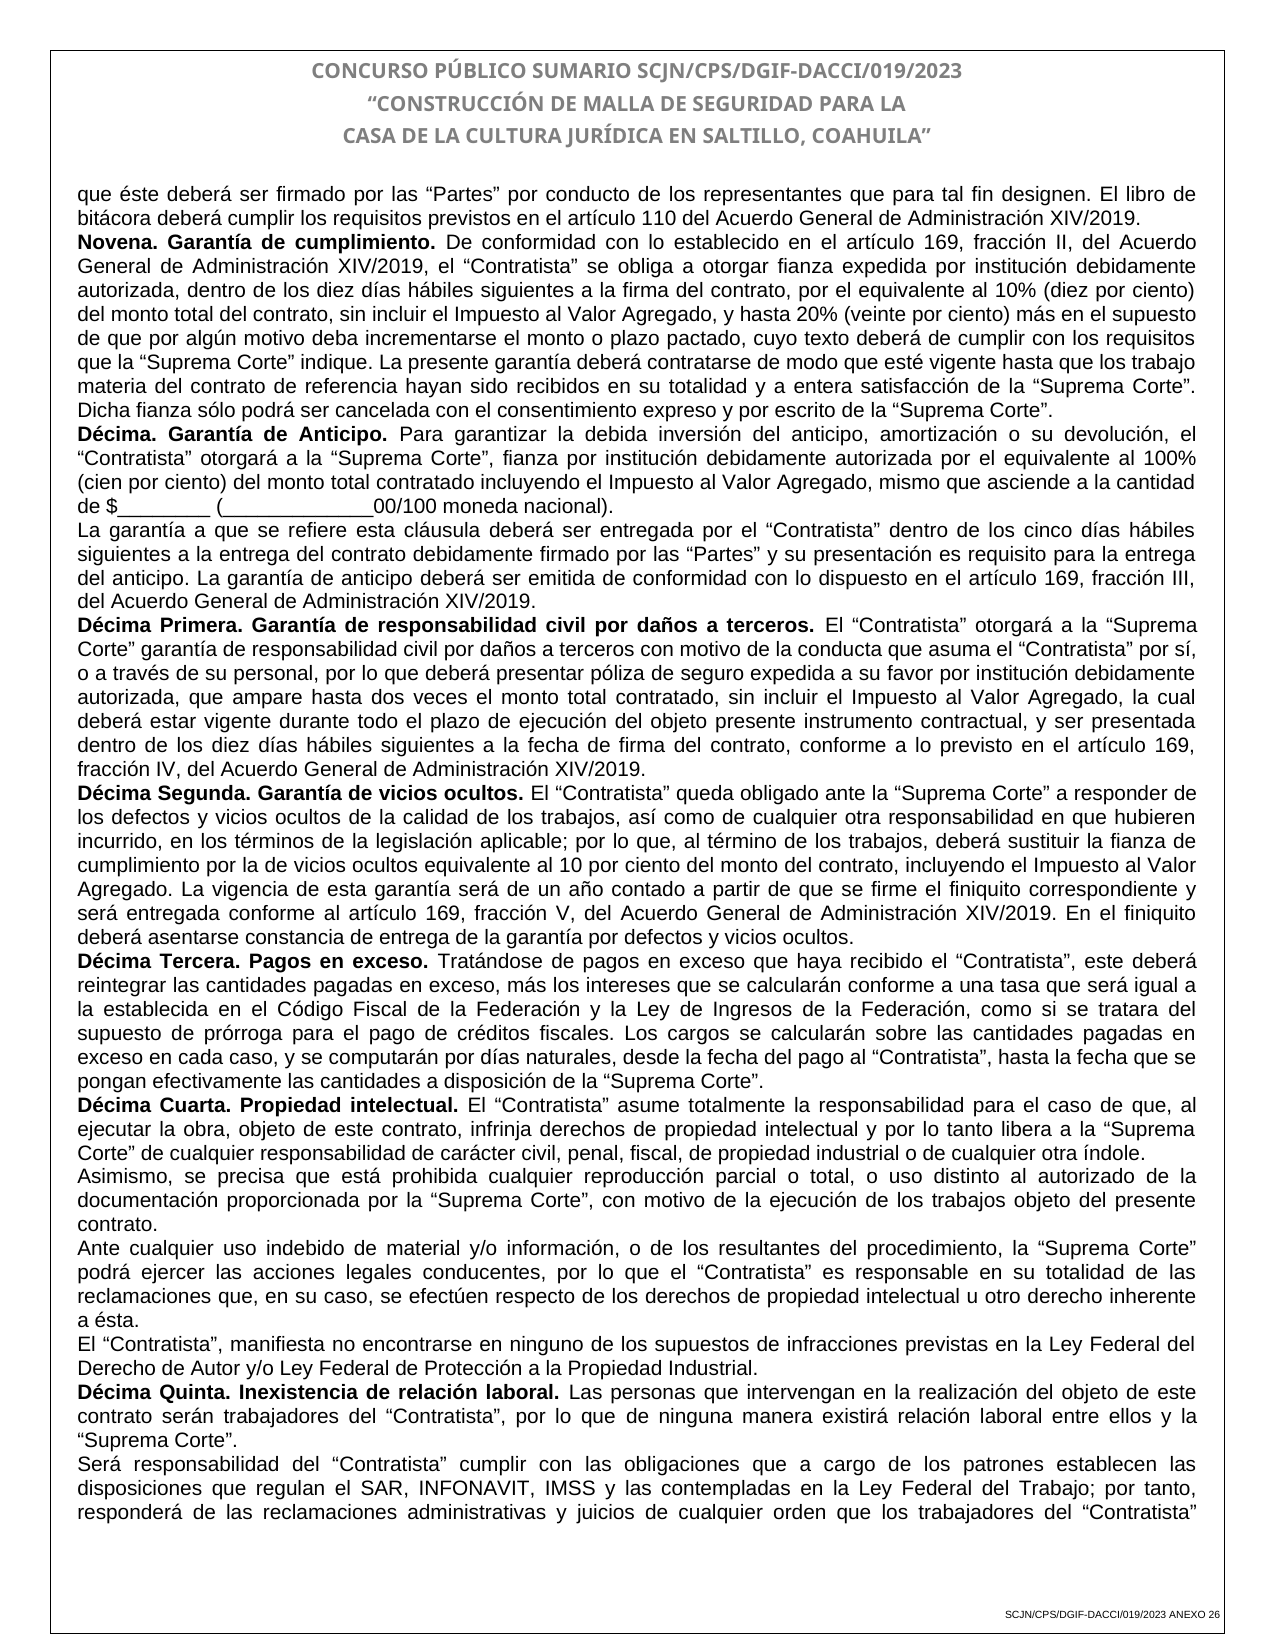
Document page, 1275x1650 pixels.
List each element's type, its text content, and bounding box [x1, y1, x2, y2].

list Décima Segunda. Garantía de vicios ocultos. El “Contratista” queda obligado ante la “Suprema Corte” a responder de los defectos y vicios ocultos de la calidad de los trabajos, así como de cualquier otra responsabilidad en que hubieren incurrido, en los términos de la legislación aplicable; por lo que, al término de los trabajos, deberá sustituir la fianza de cumplimiento por la de vicios ocultos equivalente al 10 por ciento del monto del contrato, incluyendo el Impuesto al Valor Agregado. La vigencia de esta garantía será de un año contado a partir de que se firme el finiquito correspondiente y será entregada conforme al artículo 169, fracción V, del Acuerdo General de Administración XIV/2019. En el finiquito deberá asentarse constancia de entrega de la garantía por defectos y vicios ocultos. [77, 781, 1198, 949]
list Décima Cuarta. Propiedad intelectual. El “Contratista” asume totalmente la responsabilidad para el caso de que, al ejecutar la obra, objeto de este contrato, infrinja derechos de propiedad intelectual y por lo tanto libera a la “Suprema Corte” de cualquier responsabilidad de carácter civil, penal, fiscal, de propiedad industrial o de cualquier otra índole. [77, 1092, 1198, 1164]
list La garantía a que se refiere esta cláusula deberá ser entregada por el “Contratista” dentro de los cinco días hábiles siguientes a la entrega del contrato debidamente firmado por las “Partes” y su presentación es requisito para la entrega del anticipo. La garantía de anticipo deberá ser emitida de conformidad con lo dispuesto en el artículo 169, fracción III, del Acuerdo General de Administración XIV/2019. [77, 517, 1198, 613]
list Décima Tercera. Pagos en exceso. Tratándose de pagos en exceso que haya recibido el “Contratista”, este deberá reintegrar las cantidades pagadas en exceso, más los intereses que se calcularán conforme a una tasa que será igual a la establecida en el Código Fiscal de la Federación y la Ley de Ingresos de la Federación, como si se tratara del supuesto de prórroga para el pago de créditos fiscales. Los cargos se calcularán sobre las cantidades pagadas en exceso en cada caso, y se computarán por días naturales, desde la fecha del pago al “Contratista”, hasta la fecha que se pongan efectivamente las cantidades a disposición de la “Suprema Corte”. [77, 949, 1198, 1092]
list El “Contratista”, manifiesta no encontrarse en ninguno de los supuestos de infracciones previstas en la Ley Federal del Derecho de Autor y/o Ley Federal de Protección a la Propiedad Industrial. [77, 1332, 1198, 1380]
list Décima. Garantía de Anticipo. Para garantizar la debida inversión del anticipo, amortización o su devolución, el “Contratista” otorgará a la “Suprema Corte”, fianza por institución debidamente autorizada por el equivalente al 100% (cien por ciento) del monto total contratado incluyendo el Impuesto al Valor Agregado, mismo que asciende a la cantidad de $________ (_____________00/100 moneda nacional). [77, 422, 1198, 517]
list Décima Primera. Garantía de responsabilidad civil por daños a terceros. El “Contratista” otorgará a la “Suprema Corte” garantía de responsabilidad civil por daños a terceros con motivo de la conducta que asuma el “Contratista” por sí, o a través de su personal, por lo que deberá presentar póliza de seguro expedida a su favor por institución debidamente autorizada, que ampare hasta dos veces el monto total contratado, sin incluir el Impuesto al Valor Agregado, la cual deberá estar vigente durante todo el plazo de ejecución del objeto presente instrumento contractual, y ser presentada dentro de los diez días hábiles siguientes a la fecha de firma del contrato, conforme a lo previsto en el artículo 169, fracción IV, del Acuerdo General de Administración XIV/2019. [77, 613, 1198, 781]
list Ante cualquier uso indebido de material y/o información, o de los resultantes del procedimiento, la “Suprema Corte” podrá ejercer las acciones legales conducentes, por lo que el “Contratista” es responsable en su totalidad de las reclamaciones que, en su caso, se efectúen respecto de los derechos de propiedad intelectual u otro derecho inherente a ésta. [77, 1236, 1198, 1332]
list Asimismo, se precisa que está prohibida cualquier reproducción parcial o total, o uso distinto al autorizado de la documentación proporcionada por la “Suprema Corte”, con motivo de la ejecución de los trabajos objeto del presente contrato. [77, 1164, 1198, 1236]
list Novena. Garantía de cumplimiento. De conformidad con lo establecido en el artículo 169, fracción II, del Acuerdo General de Administración XIV/2019, el “Contratista” se obliga a otorgar fianza expedida por institución debidamente autorizada, dentro de los diez días hábiles siguientes a la firma del contrato, por el equivalente al 10% (diez por ciento) del monto total del contrato, sin incluir el Impuesto al Valor Agregado, y hasta 20% (veinte por ciento) más en el supuesto de que por algún motivo deba incrementarse el monto o plazo pactado, cuyo texto deberá de cumplir con los requisitos que la “Suprema Corte” indique. La presente garantía deberá contratarse de modo que esté vigente hasta que los trabajo materia del contrato de referencia hayan sido recibidos en su totalidad y a entera satisfacción de la “Suprema Corte”. Dicha fianza sólo podrá ser cancelada con el consentimiento expreso y por escrito de la “Suprema Corte”. [77, 230, 1198, 422]
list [77, 1452, 1198, 1524]
list Décima Quinta. Inexistencia de relación laboral. Las personas que intervengan en la realización del objeto de este contrato serán trabajadores del “Contratista”, por lo que de ninguna manera existirá relación laboral entre ellos y la “Suprema Corte”. [77, 1380, 1198, 1452]
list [77, 182, 1198, 230]
